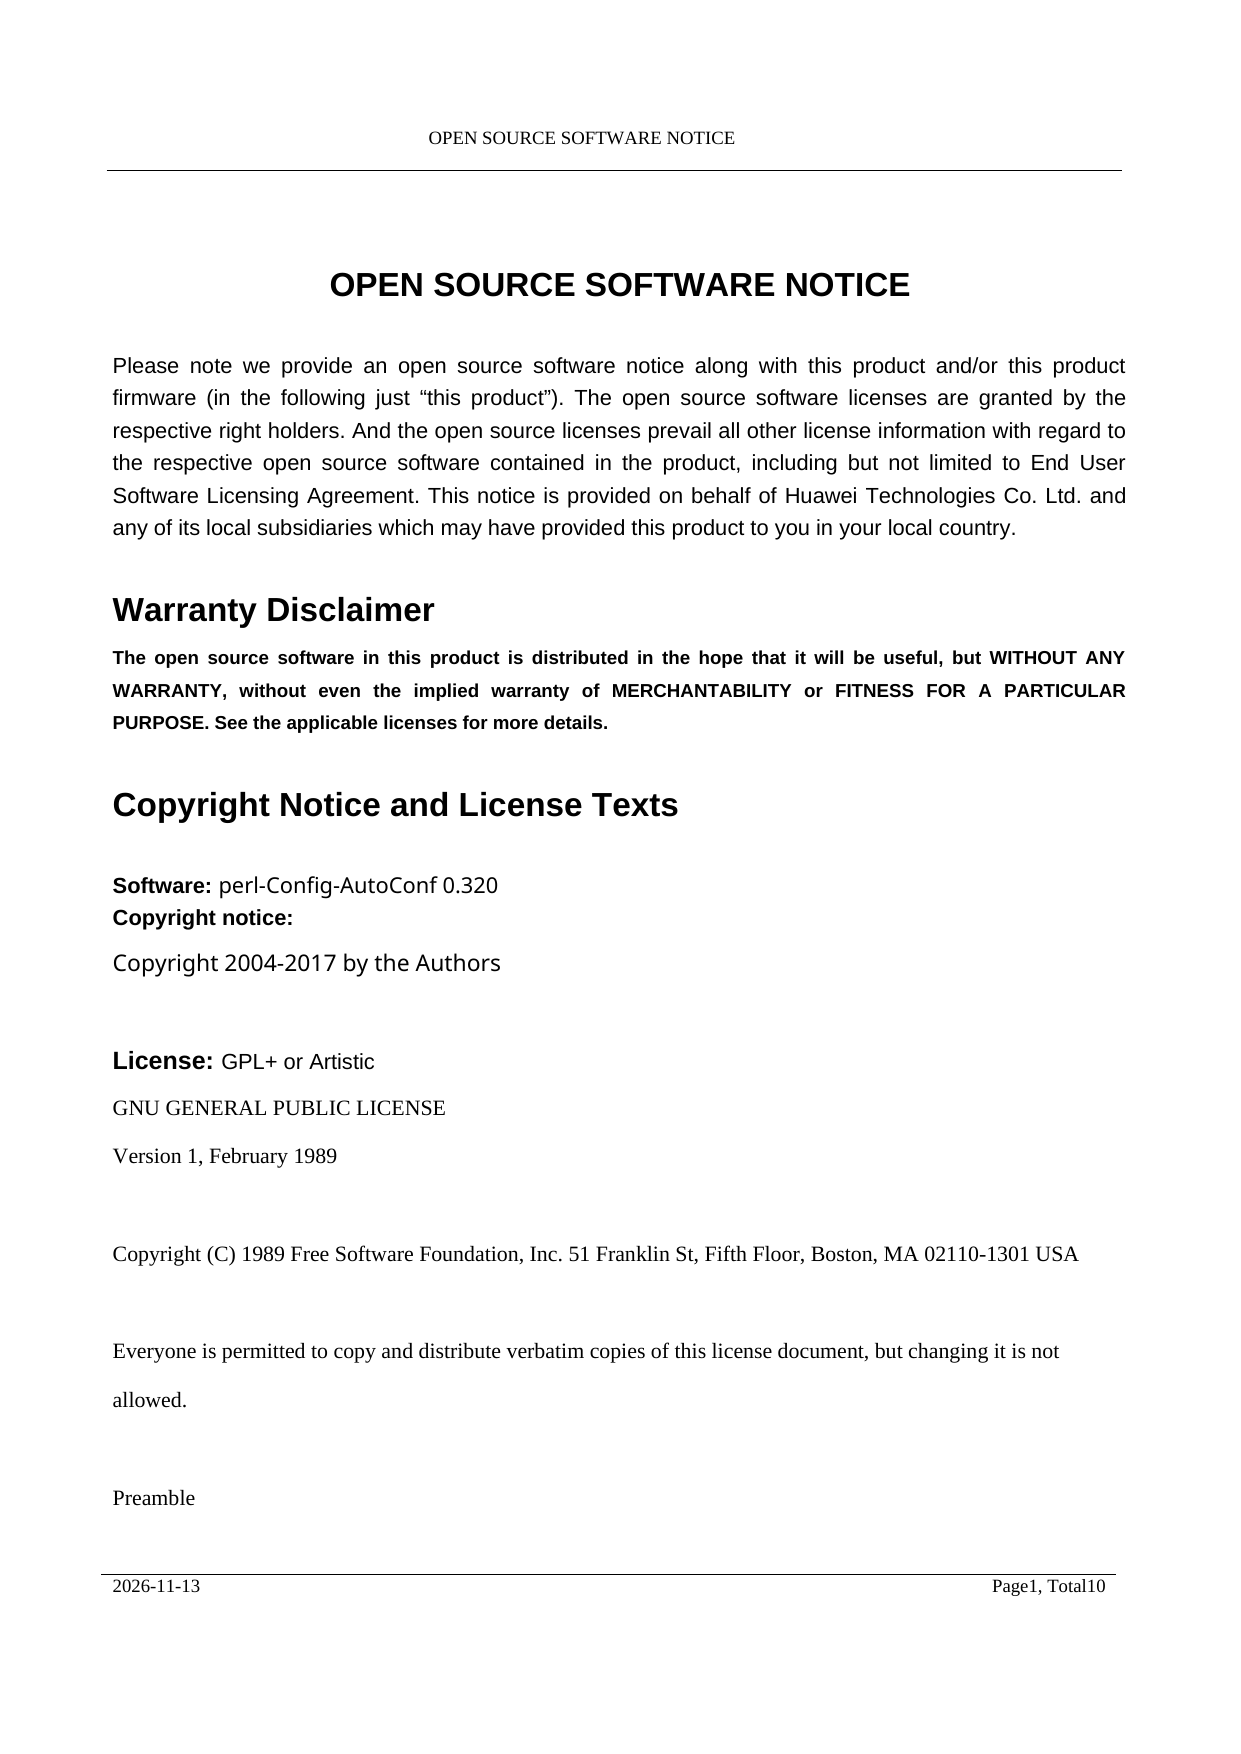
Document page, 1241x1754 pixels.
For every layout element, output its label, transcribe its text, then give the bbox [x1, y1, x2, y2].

text License: GPL+ or Artistic [112, 1044, 1128, 1077]
text Copyright Notice and License Texts [112, 771, 1128, 836]
text The open source software in this product is distributed in the hope that it will be useful, but WITHOUT ANY WARRANTY, without even the implied warranty of MERCHANTABILITY or FITNESS FOR A PARTICULAR PURPOSE. See the applicable licenses for more details. [112, 641, 1128, 739]
text Please note we provide an open source software notice along with this product and/or this product firmware (in the following just “this product”). The open source software licenses are granted by the respective right holders. And the open source licenses prevail all other license information with regard to the respective open source software contained in the product, including but not limited to End User Software Licensing Agreement. This notice is provided on behalf of Huawei Technologies Co. Ltd. and any of its local subsidiaries which may have provided this product to you in your local country. [112, 349, 1128, 544]
text Software: perl-Config-AutoConf 0.320 [112, 869, 1128, 901]
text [112, 1091, 1128, 1513]
text Copyright notice: [112, 901, 1128, 934]
text Warranty Disclaimer [112, 576, 1128, 641]
text Copyright 2004-2017 by the Authors [112, 947, 1128, 1028]
text OPEN SOURCE SOFTWARE NOTICE [112, 251, 1128, 316]
